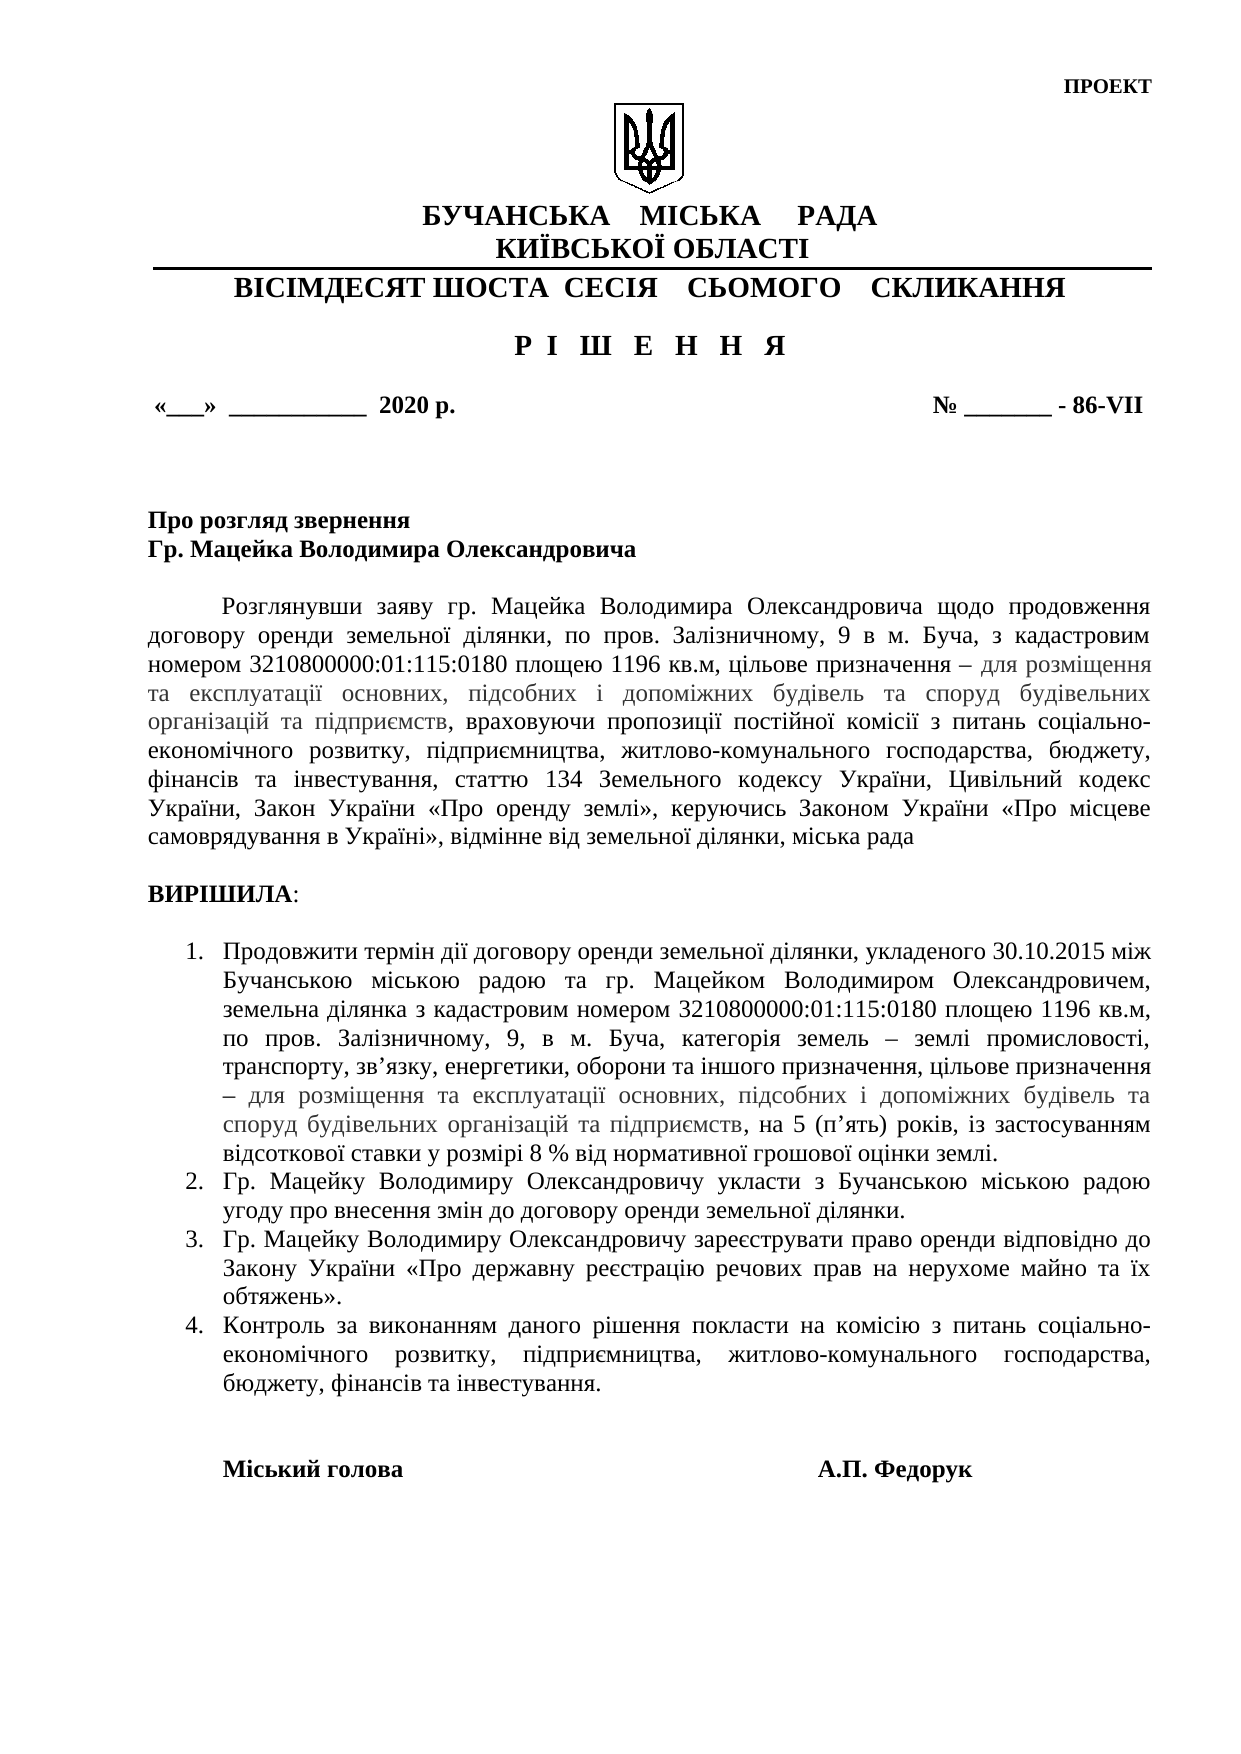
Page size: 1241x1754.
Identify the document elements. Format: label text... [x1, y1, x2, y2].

text ВІСІМДЕСЯТ ШОСТА СЕСІЯ СЬОМОГО СКЛИКАННЯ [148, 270, 1152, 304]
subtitle «___» ___________ 2020 р. № _______ - 86-VII [148, 390, 1152, 419]
text БУЧАНСЬКА МІСЬКА РАДА [148, 198, 1152, 231]
subtitle КИЇВСЬКОЇ ОБЛАСТІ [153, 231, 1152, 267]
text Розглянувши заяву гр. Мацейка Володимира Олександровича щодо продовження договору оренди земельної ділянки, по пров. Залізничному, 9 в м. Буча, з кадастровим номером 3210800000:01:115:0180 площею 1196 кв.м, цільове призначення – для розміщення та експлуатації основних, підсобних і допоміжних будівель та споруд будівельних організацій та підприємств, враховуючи пропозиції постійної комісії з питань соціально-економічного розвитку, підприємництва, житлово-комунального господарства, бюджету, фінансів та інвестування, статтю 134 Земельного кодексу України, Цивільний кодекс України, Закон України «Про оренду землі», керуючись Законом України «Про місцеве самоврядування в Україні», відмінне від земельної ділянки, міська рада [148, 591, 1152, 678]
list Продовжити термін дії договору оренди земельної ділянки, укладеного 30.10.2015 між Бучанською міською радою та гр. Мацейком Володимиром Олександровичем, земельна ділянка з кадастровим номером 3210800000:01:115:0180 площею 1196 кв.м, по пров. Залізничному, 9, в м. Буча, категорія земель – землі промисловості, транспорту, зв’язку, енергетики, оборони та іншого призначення, цільове призначення – для розміщення та експлуатації основних, підсобних і допоміжних будівель та споруд будівельних організацій та підприємств, на 5 (п’ять) років, із застосуванням відсоткової ставки у розмірі 8 % від нормативної грошової оцінки землі. [185, 936, 1152, 1166]
text ВИРІШИЛА: [148, 879, 1152, 908]
subtitle Міський голова А.П. Федорук [148, 1454, 1152, 1483]
list Контроль за виконанням даного рішення покласти на комісію з питань соціально-економічного розвитку, підприємництва, житлово-комунального господарства, бюджету, фінансів та інвестування. [185, 1310, 1152, 1396]
subtitle ПРОЕКТ [148, 74, 1152, 98]
list Гр. Мацейку Володимиру Олександровичу укласти з Бучанською міською радою угоду про внесення змін до договору оренди земельної ділянки. [185, 1166, 1152, 1224]
text Розглянувши заяву гр. Мацейка Володимира Олександровича щодо продовження договору оренди земельної ділянки, по пров. Залізничному, 9 в м. Буча, з кадастровим номером 3210800000:01:115:0180 площею 1196 кв.м, цільове призначення – для розміщення та експлуатації основних, підсобних і допоміжних будівель та споруд будівельних організацій та підприємств, враховуючи пропозиції постійної комісії з питань соціально-економічного розвитку, підприємництва, житлово-комунального господарства, бюджету, фінансів та інвестування, статтю 134 Земельного кодексу України, Цивільний кодекс України, Закон України «Про оренду землі», керуючись Законом України «Про місцеве самоврядування в Україні», відмінне від земельної ділянки, міська рада [148, 706, 1152, 850]
list Гр. Мацейку Володимиру Олександровичу зареєструвати право оренди відповідно до Закону України «Про державну реєстрацію речових прав на нерухоме майно та їх обтяжень». [185, 1224, 1152, 1310]
text Гр. Мацейка Володимира Олександровича [148, 534, 1152, 563]
text Про розгляд звернення [148, 505, 1152, 534]
subtitle Р І Ш Е Н Н Я [148, 328, 1152, 361]
